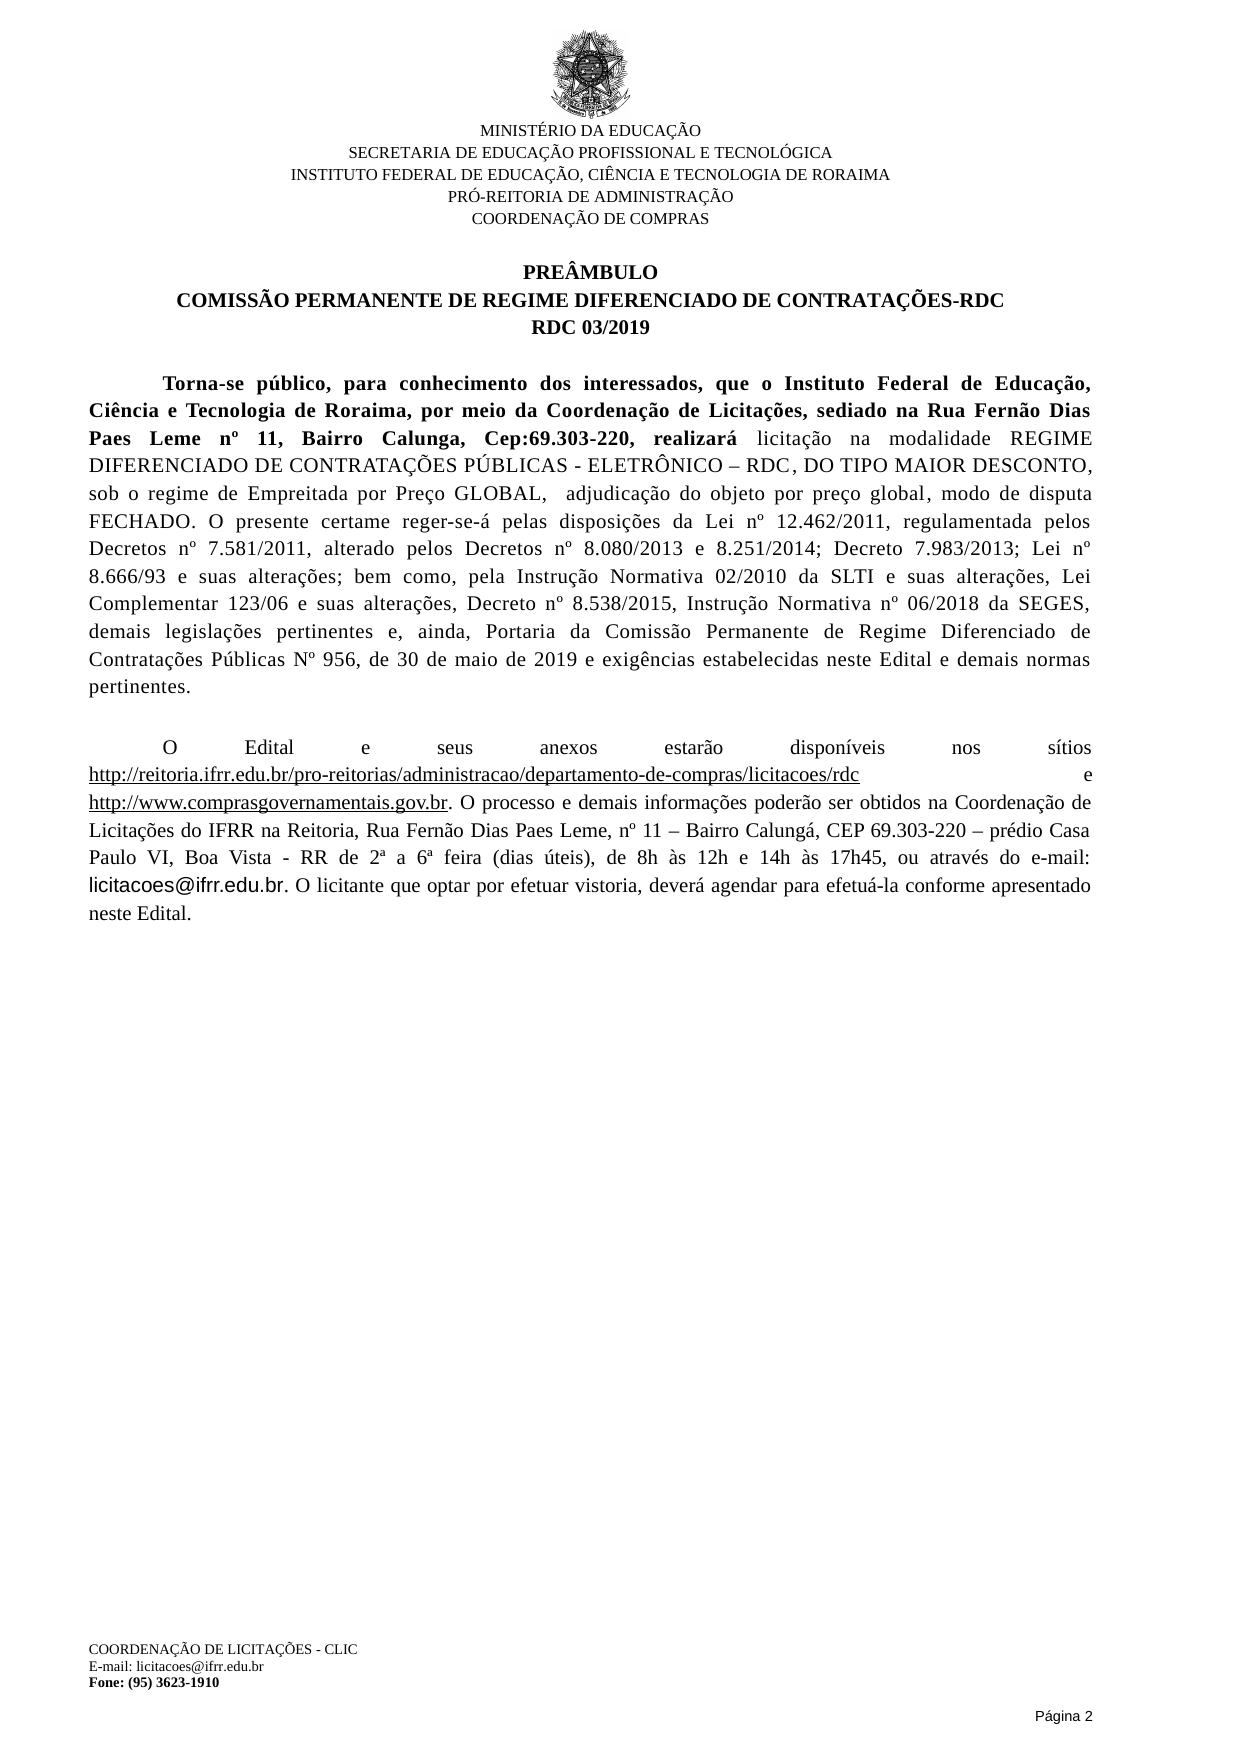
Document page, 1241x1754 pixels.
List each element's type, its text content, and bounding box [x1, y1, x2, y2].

title Torna-se público, para conhecimento dos interessados, que o Instituto Federal de Educação, Ciência e Tecnologia de Roraima, por meio da Coordenação de Licitações, sediado na Rua Fernão Dias Paes Leme nº 11, Bairro Calunga, Cep:69.303-220, realizará licitação na modalidade REGIME DIFERENCIADO DE CONTRATAÇÕES PÚBLICAS - ELETRÔNICO – RDC, DO TIPO MAIOR DESCONTO, sob o regime de Empreitada por Preço GLOBAL, adjudicação do objeto por preço global, modo de disputa FECHADO. O presente certame reger-se-á pelas disposições da Lei nº 12.462/2011, regulamentada pelos Decretos nº 7.581/2011, alterado pelos Decretos nº 8.080/2013 e 8.251/2014; Decreto 7.983/2013; Lei nº 8.666/93 e suas alterações; bem como, pela Instrução Normativa 02/2010 da SLTI e suas alterações, Lei Complementar 123/06 e suas alterações, Decreto nº 8.538/2015, Instrução Normativa nº 06/2018 da SEGES, demais legislações pertinentes e, ainda, Portaria da Comissão Permanente de Regime Diferenciado de Contratações Públicas Nº 956, de 30 de maio de 2019 e exigências estabelecidas neste Edital e demais normas pertinentes. [89, 371, 1092, 698]
text O Edital e seus anexos estarão disponíveis nos sítios http://reitoria.ifrr.edu.br/pro-reitorias/administracao/departamento-de-compras/licitacoes/rdc e http://www.comprasgovernamentais.gov.br. O processo e demais informações poderão ser obtidos na Coordenação de Licitações do IFRR na Reitoria, Rua Fernão Dias Paes Leme, nº 11 – Bairro Calungá, CEP 69.303-220 – prédio Casa Paulo VI, Boa Vista - RR de 2ª a 6ª feira (dias úteis), de 8h às 12h e 14h às 17h45, ou através do e-mail: licitacoes@ifrr.edu.br. O licitante que optar por efetuar vistoria, deverá agendar para efetuá-la conforme apresentado neste Edital. [89, 735, 1092, 924]
text COMISSÃO PERMANENTE DE REGIME DIFERENCIADO DE CONTRATAÇÕES-RDC [89, 288, 1092, 312]
text RDC 03/2019 [89, 315, 1092, 339]
picture [550, 29, 631, 119]
text PREÂMBULO [89, 260, 1092, 284]
